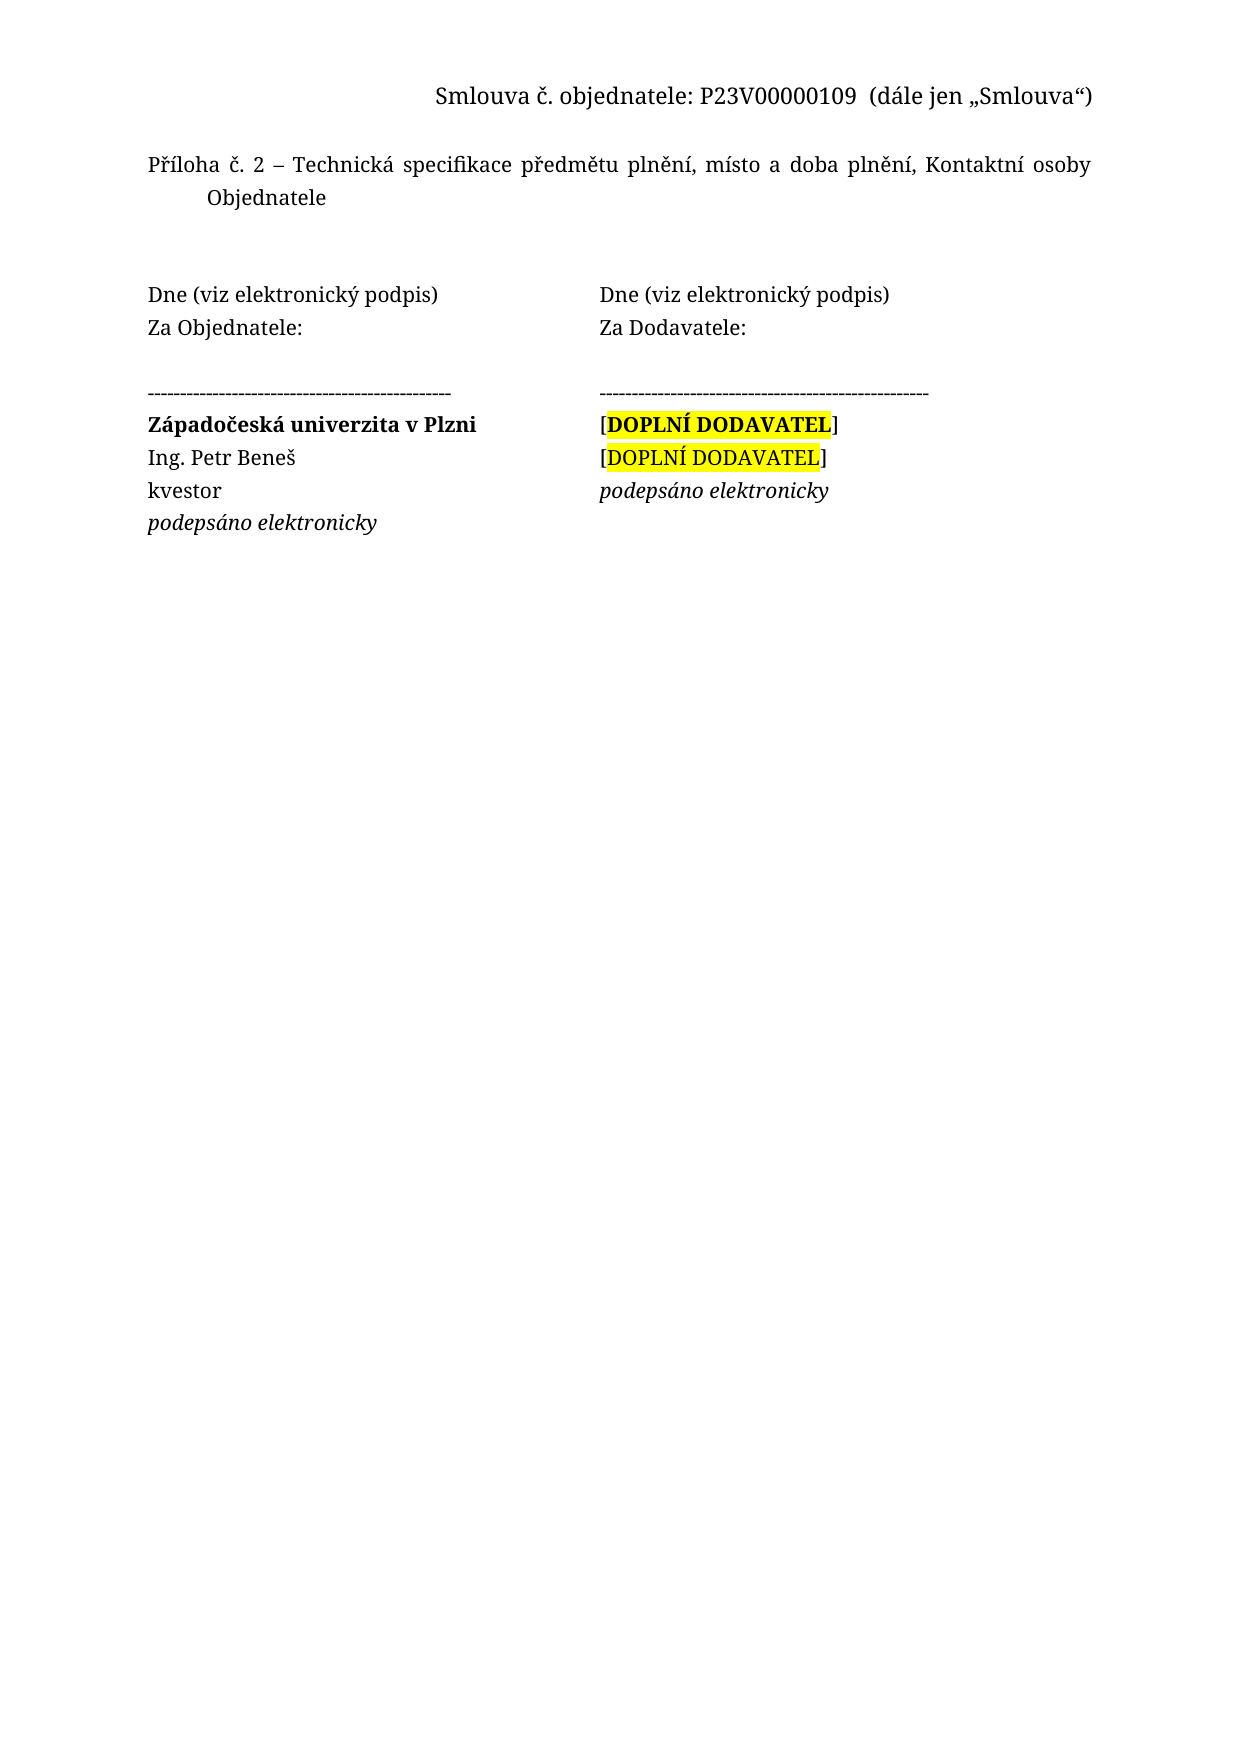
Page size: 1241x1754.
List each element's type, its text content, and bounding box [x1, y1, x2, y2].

text Příloha č. 2 – Technická specifikace předmětu plnění, místo a doba plnění, Kontaktní osoby Objednatele [148, 150, 1093, 211]
table_header Dne (viz elektronický podpis) Za Dodavatele: --------------------------------------------------- [DOPLNÍ DODAVATEL] [DOPLNÍ DODAVATEL] podepsáno elektronicky [588, 280, 1040, 541]
table_header Dne (viz elektronický podpis) Za Objednatele: ----------------------------------------------- Západočeská univerzita v Plzni Ing. Petr Beneš kvestor podepsáno elektronicky [136, 280, 588, 541]
